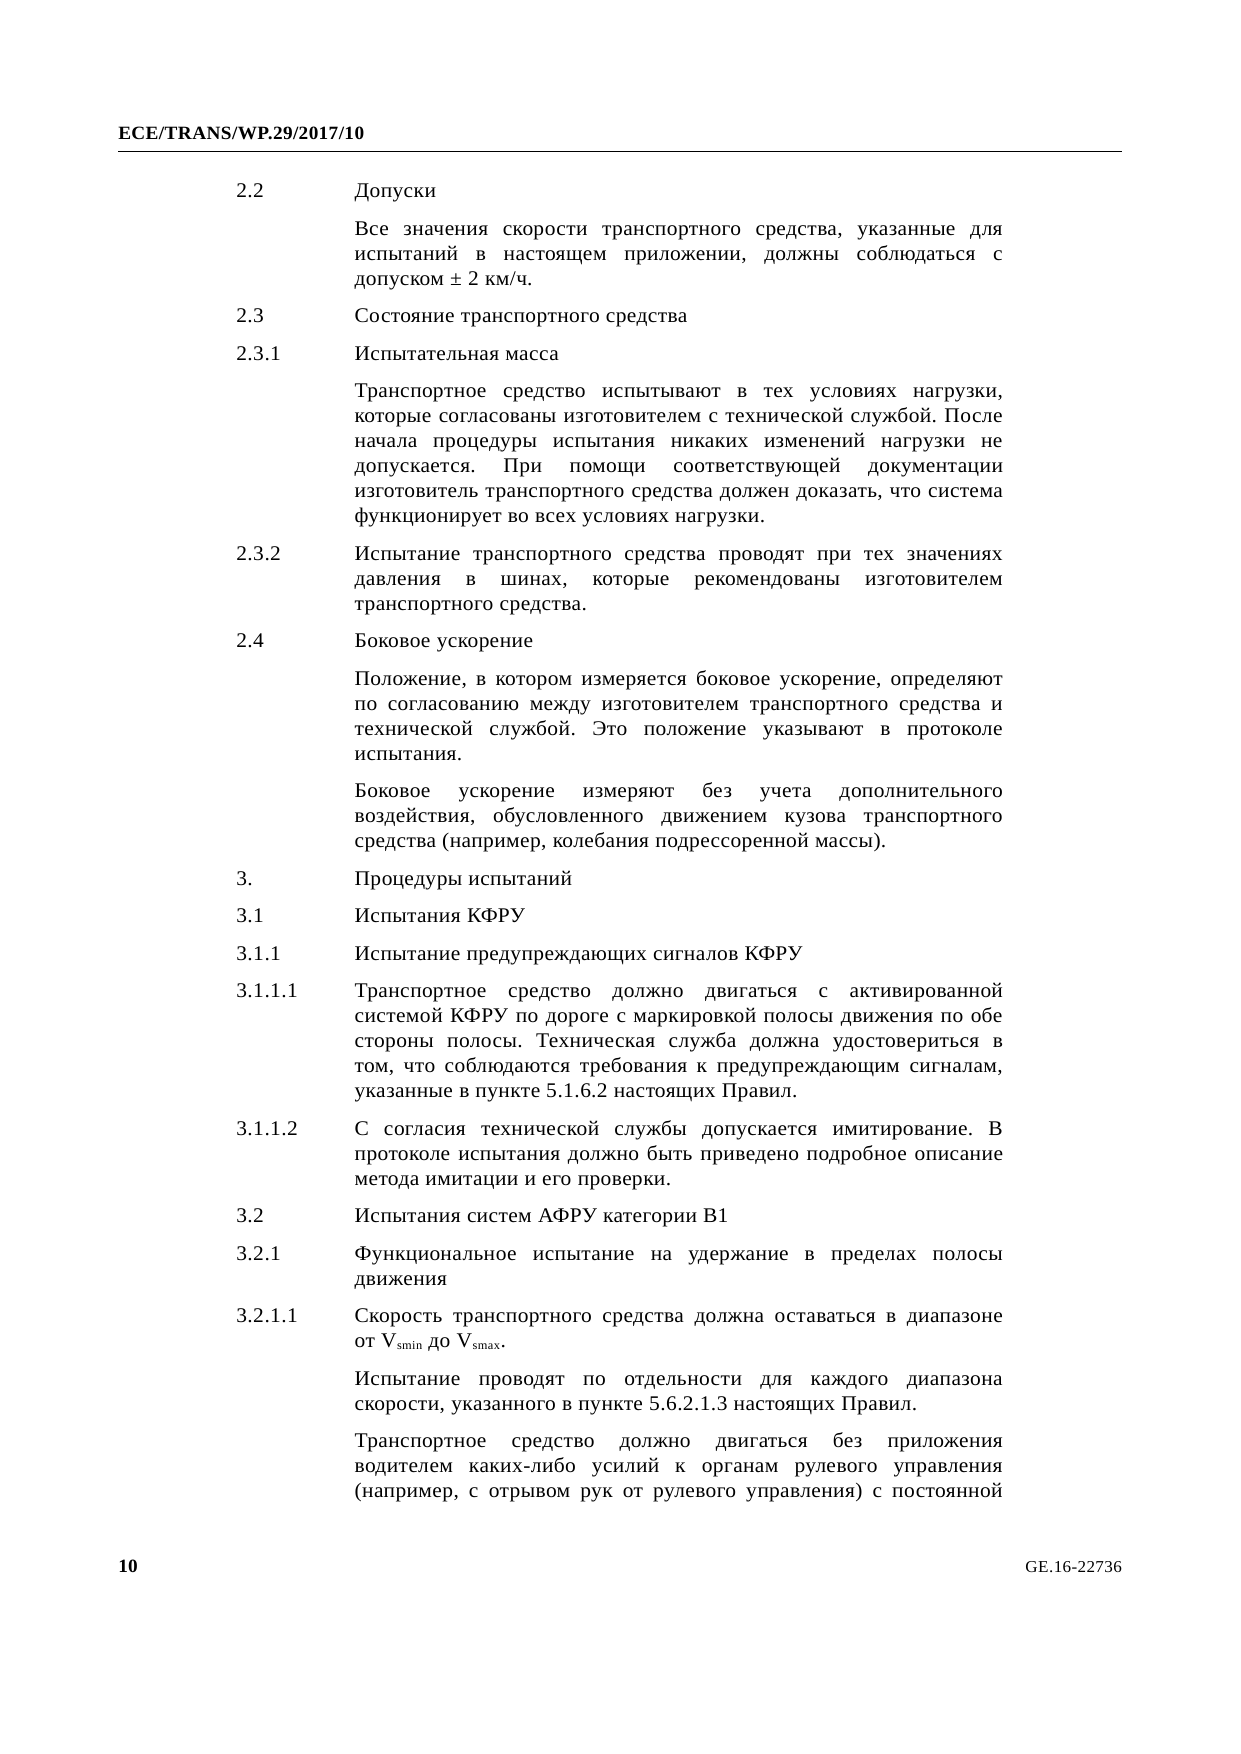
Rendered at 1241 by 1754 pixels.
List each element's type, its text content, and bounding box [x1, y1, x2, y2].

text Боковое ускорение измеряют без учета дополнительного воздействия, обусловленного движением кузова транспортного средства (например, колебания подрессоренной массы). [354, 777, 1004, 852]
text 3.2 Испытания систем АФРУ категории B1 [236, 1202, 1004, 1227]
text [236, 1427, 1004, 1502]
text 2.3 Состояние транспортного средства [236, 302, 1004, 327]
text 3.2.1 Функциональное испытание на удержание в пределах полосы движения [236, 1240, 1004, 1290]
text 3.2.1.1 Скорость транспортного средства должна оставаться в диапазоне от Vsmin до Vsmax. [236, 1302, 1004, 1352]
text 2.4 Боковое ускорение [236, 627, 1004, 652]
text Испытание проводят по отдельности для каждого диапазона скорости, указанного в пункте 5.6.2.1.3 настоящих Правил. [236, 1365, 1004, 1415]
text 3. Процедуры испытаний [236, 865, 1004, 890]
text 3.1.1.1 Транспортное средство должно двигаться с активированной системой КФРУ по дороге с маркировкой полосы движения по обе стороны полосы. Техническая служба должна удостовериться в том, что соблюдаются требования к предупреждающим сигналам, указанные в пункте 5.1.6.2 настоящих Правил. [236, 977, 1004, 1102]
text Все значения скорости транспортного средства, указанные для испытаний в настоящем приложении, должны соблюдаться с допуском ± 2 км/ч. [354, 215, 1004, 290]
text 3.1.1.2 С согласия технической службы допускается имитирование. В протоколе испытания должно быть приведено подробное описание метода имитации и его проверки. [236, 1115, 1004, 1190]
text Положение, в котором измеряется боковое ускорение, определяют по согласованию между изготовителем транспортного средства и технической службой. Это положение указывают в протоколе испытания. [354, 665, 1004, 765]
text 2.3.2 Испытание транспортного средства проводят при тех значениях давления в шинах, которые рекомендованы изготовителем транспортного средства. [236, 540, 1004, 615]
text 2.2 Допуски [236, 177, 1004, 202]
text 3.1.1 Испытание предупреждающих сигналов КФРУ [236, 940, 1004, 965]
text Транспортное средство испытывают в тех условиях нагрузки, которые согласованы изготовителем с технической службой. После начала процедуры испытания никаких изменений нагрузки не допускается. При помощи соответствующей документации изготовитель транспортного средства должен доказать, что система функционирует во всех условиях нагрузки. [354, 377, 1004, 527]
text 2.3.1 Испытательная масса [236, 340, 1004, 365]
text 3.1 Испытания КФРУ [236, 902, 1004, 927]
